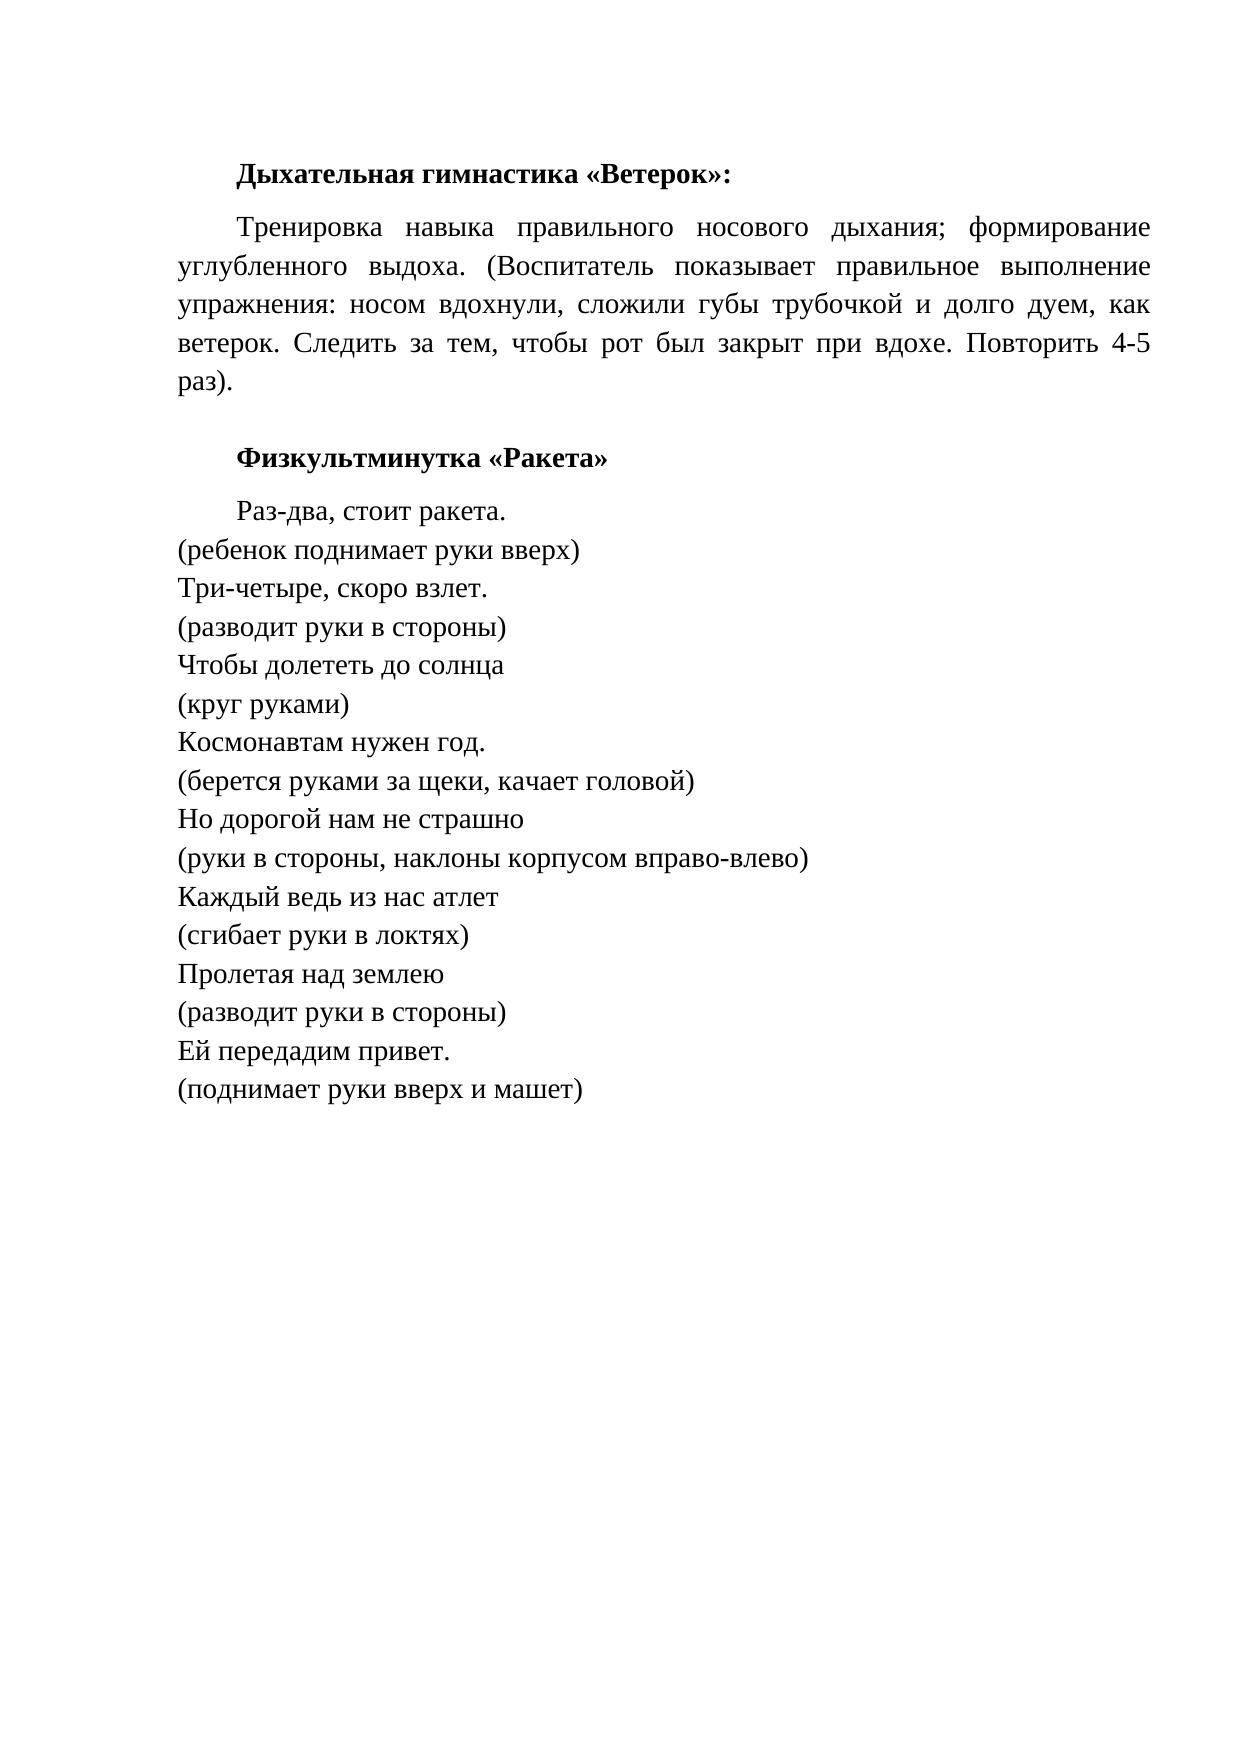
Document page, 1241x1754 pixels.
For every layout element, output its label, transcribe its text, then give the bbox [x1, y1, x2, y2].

text Раз-два, стоит ракета. (ребенок поднимает руки вверх) Три-четыре, скоро взлет. (разводит руки в стороны) Чтобы долететь до солнца (круг руками) Космонавтам нужен год. (берется руками за щеки, качает головой) Но дорогой нам не страшно (руки в стороны, наклоны корпусом вправо-влево) Каждый ведь из нас атлет (сгибает руки в локтях) Пролетая над землею (разводит руки в стороны) Ей передадим привет. (поднимает руки вверх и машет) [177, 493, 1152, 1105]
text Тренировка навыка правильного носового дыхания; формирование углубленного выдоха. (Воспитатель показывает правильное выполнение упражнения: носом вдохнули, сложили губы трубочкой и долго дуем, как ветерок. Следить за тем, чтобы рот был закрыт при вдохе. Повторить 4-5 раз). [177, 358, 1152, 397]
text Физкультминутка «Ракета» [177, 441, 1152, 474]
text Дыхательная гимнастика «Ветерок»: [177, 157, 1152, 190]
text Тренировка навыка правильного носового дыхания; формирование углубленного выдоха. (Воспитатель показывает правильное выполнение упражнения: носом вдохнули, сложили губы трубочкой и долго дуем, как ветерок. Следить за тем, чтобы рот был закрыт при вдохе. Повторить 4-5 раз). [177, 209, 1152, 248]
